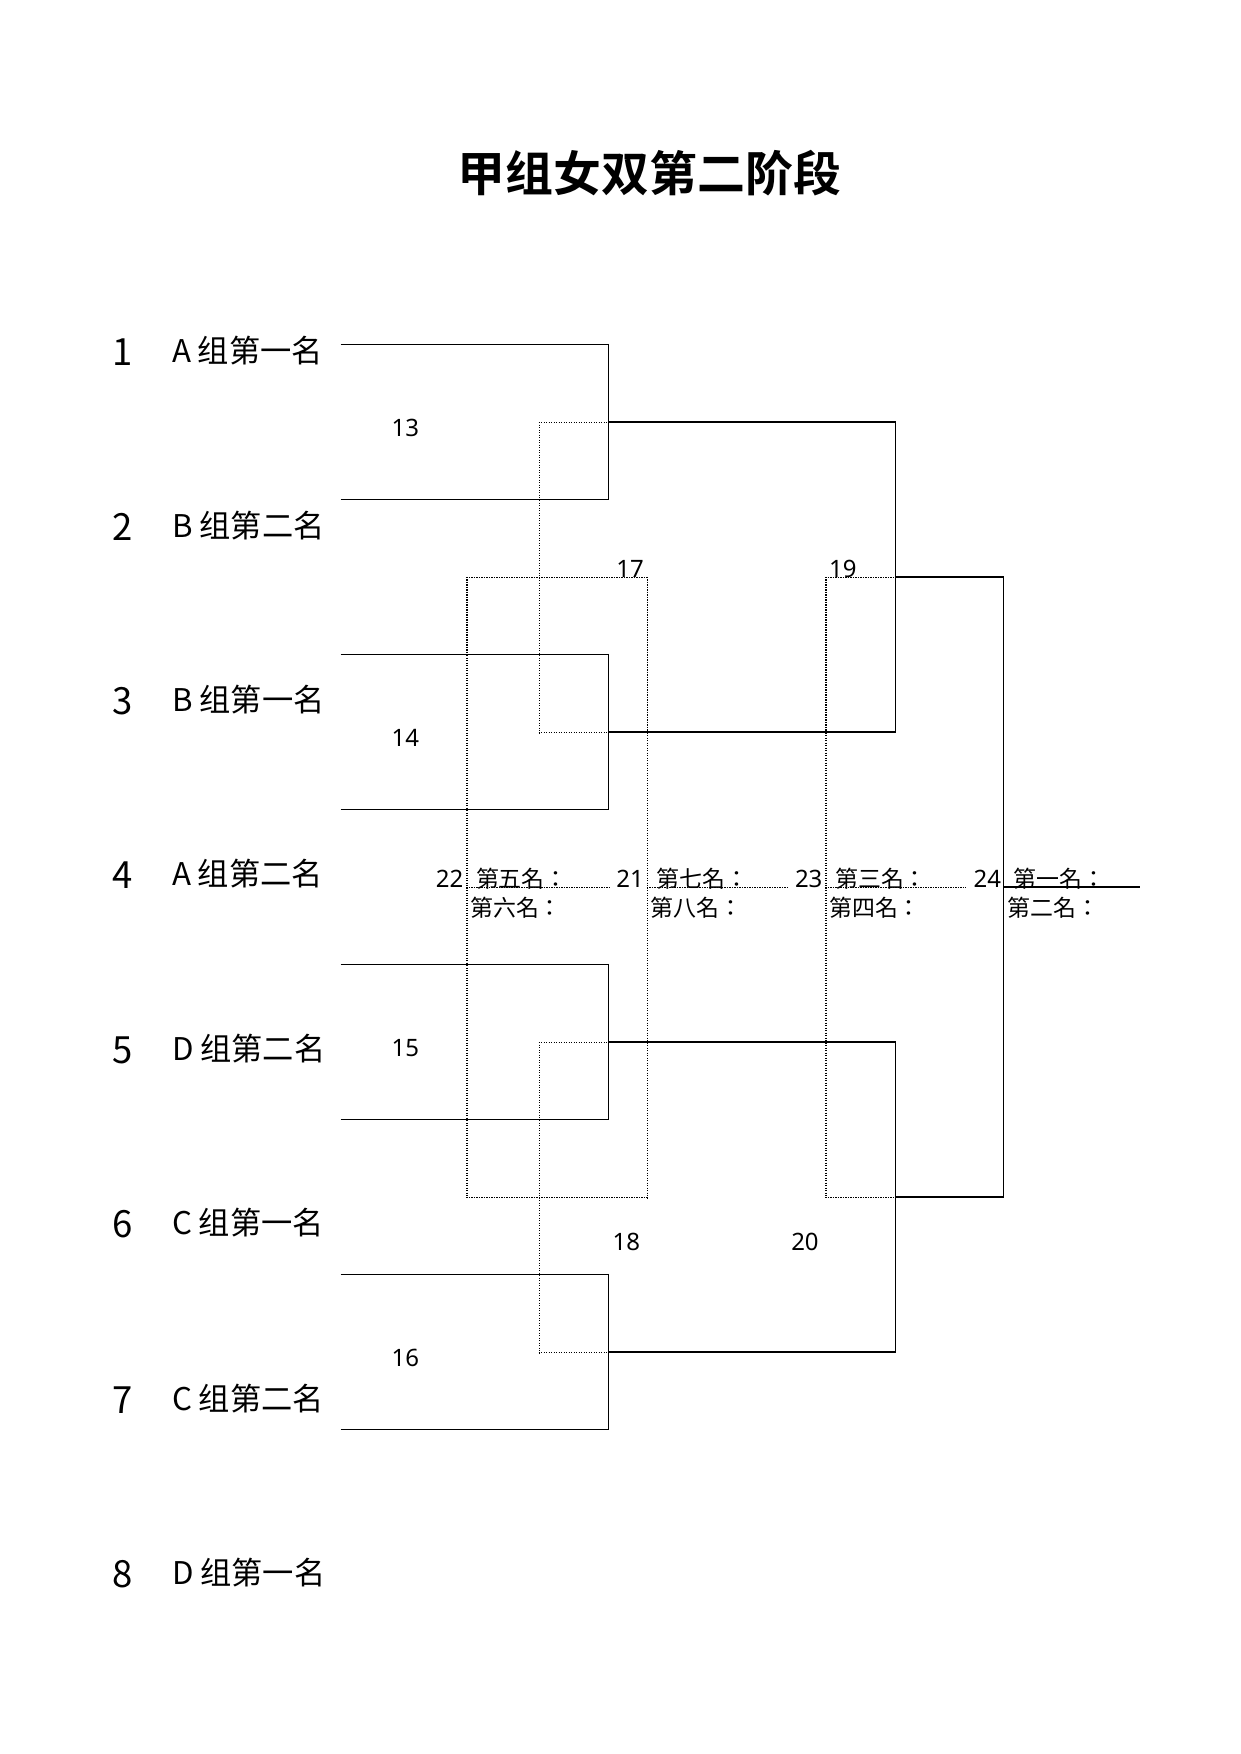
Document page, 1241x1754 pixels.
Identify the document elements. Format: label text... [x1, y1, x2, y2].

list A组第二名 [112, 847, 1169, 899]
text 甲组女双第二阶段 [457, 136, 1169, 205]
list B组第一名 [112, 672, 1169, 725]
list C组第二名 [112, 1371, 1169, 1424]
list D组第一名 [112, 1545, 1169, 1598]
list C组第一名 [112, 1196, 1169, 1248]
list D组第二名 [112, 1021, 1169, 1074]
list A组第一名 [112, 323, 1169, 376]
list B组第二名 [112, 498, 1169, 551]
